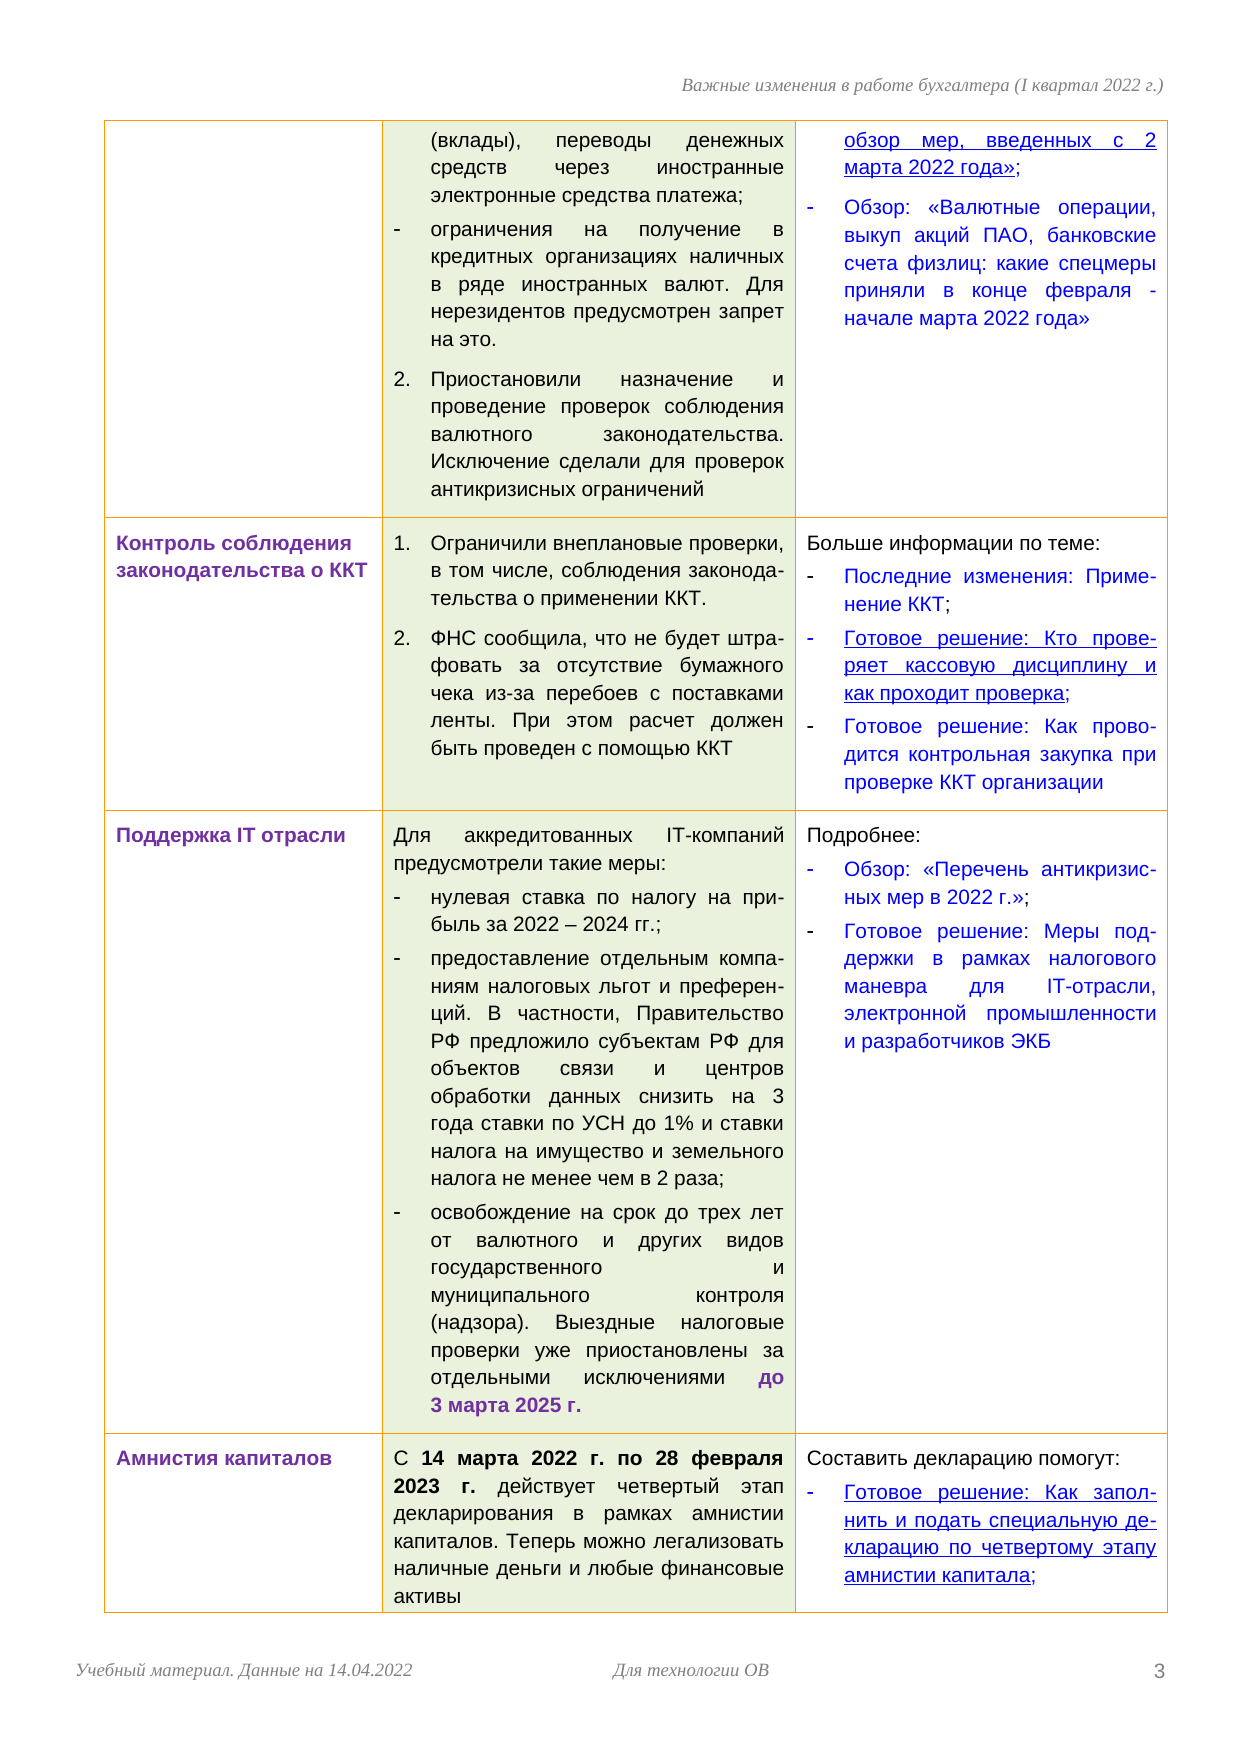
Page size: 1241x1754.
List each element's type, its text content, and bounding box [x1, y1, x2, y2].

table_cell Больше информации по теме: Последние изменения: Применение ККТ; Готовое решение: Кто проверяет кассовую дисциплину и как проходит проверка; Готовое решение: Как проводится контрольная закупка при проверке ККТ организации [796, 518, 1167, 810]
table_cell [383, 1434, 795, 1612]
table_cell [796, 1434, 1167, 1612]
table_cell Контроль соблюдения законодательства о ККТ [105, 518, 382, 810]
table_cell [383, 121, 795, 517]
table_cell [105, 121, 382, 517]
table_cell Подробнее: Обзор: «Перечень антикризисных мер в 2022 г.»; Готовое решение: Меры поддержки в рамках налогового маневра для IT-отрасли, электронной промышленности и разработчиков ЭКБ [796, 811, 1167, 1433]
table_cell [796, 121, 1167, 517]
table_cell Поддержка IT отрасли [105, 811, 382, 1433]
table_cell Для аккредитованных IT-компаний предусмотрели такие меры: нулевая ставка по налогу на прибыль за 2022 – 2024 гг.; предоставление отдельным компаниям налоговых льгот и преференций. В частности, Правительство РФ предложило субъектам РФ для объектов связи и центров обработки данных снизить на 3 года ставки по УСН до 1% и ставки налога на имущество и земельного налога не менее чем в 2 раза; освобождение на срок до трех лет от валютного и других видов государственного и муниципального контроля (надзора). Выездные налоговые проверки уже приостановлены за отдельными исключениями до 3 марта 2025 г. [383, 811, 795, 1433]
table_cell Амнистия капиталов [105, 1434, 382, 1612]
table_cell Ограничили внеплановые проверки, в том числе, соблюдения законодательства о применении ККТ. ФНС сообщила, что не будет штрафовать за отсутствие бумажного чека из-за перебоев с поставками ленты. При этом расчет должен быть проведен с помощью ККТ [383, 518, 795, 810]
